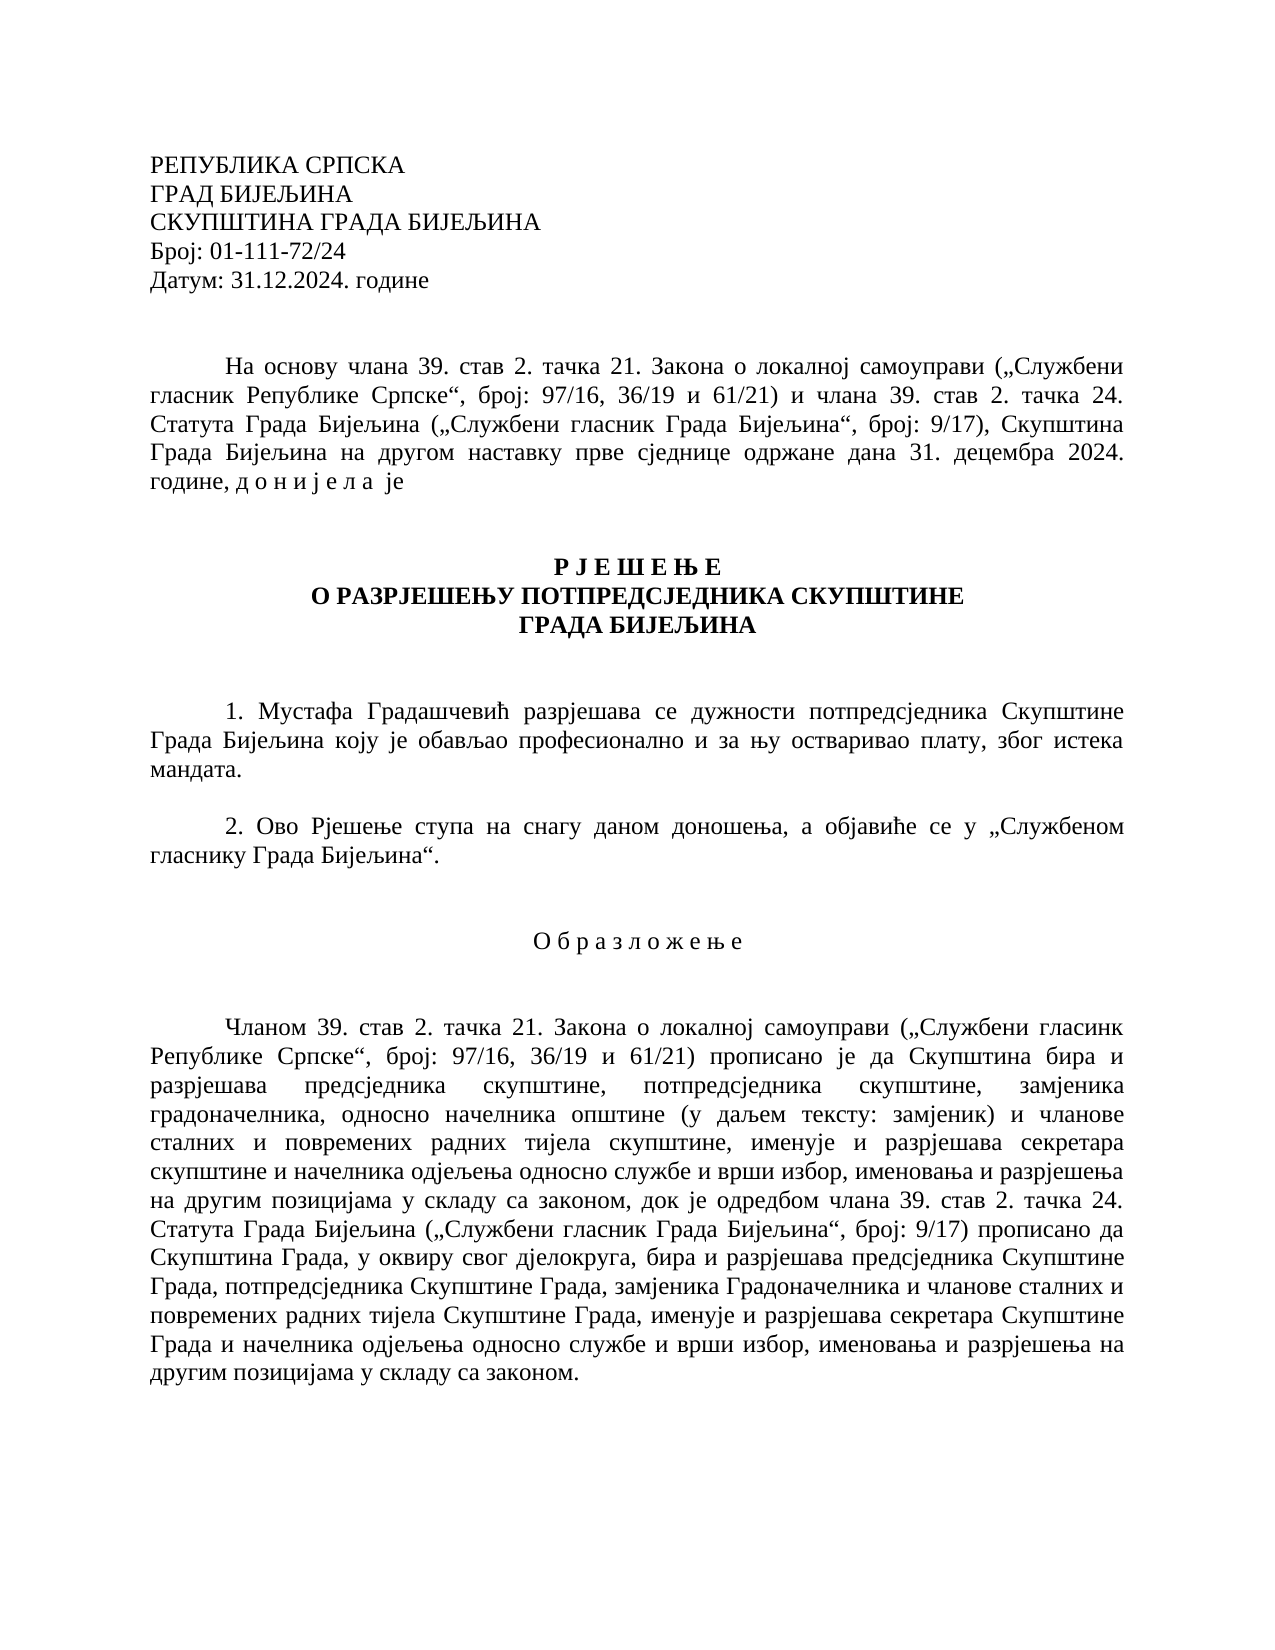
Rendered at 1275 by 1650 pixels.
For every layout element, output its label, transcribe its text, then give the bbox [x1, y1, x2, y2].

text Датум: 31.12.2024. године [150, 265, 1125, 294]
text О б р а з л о ж е њ е [150, 926, 1125, 955]
text О РАЗРЈЕШЕЊУ ПОТПРЕДСЈЕДНИКА СКУПШТИНЕ [150, 581, 1125, 610]
text СКУПШТИНА ГРАДА БИЈЕЉИНА [150, 207, 1125, 236]
text Р Ј Е Ш Е Њ Е [150, 552, 1125, 581]
text Број: 01-111-72/24 [150, 236, 1125, 265]
text ГРАДА БИЈЕЉИНА [150, 610, 1125, 639]
text РЕПУБЛИКА СРПСКА [150, 150, 1125, 179]
text 1. Мустафа Градашчевић разрјешава се дужности потпредсједника Скупштине Града Бијељина коју је обављао професионално и за њу остваривао плату, због истека мандата. [150, 696, 1125, 782]
text Чланом 39. став 2. тачка 21. Закона о локалној самоуправи („Службени гласинк Републике Српске“, број: 97/16, 36/19 и 61/21) прописано је да Скупштина бира и разрјешава предсједника скупштине, потпредсједника скупштине, замјеника градоначелника, односно начелника општине (у даљем тексту: замјеник) и чланове сталних и повремених радних тијела скупштине, именује и разрјешава секретара скупштине и начелника одјељења односно службе и врши избор, именовања и разрјешења на другим позицијама у складу са законом, док је одредбом члана 39. став 2. тачка 24. Статута Града Бијељина („Службени гласник Града Бијељина“, број: 9/17) прописано да Скупштина Града, у оквиру свог дјелокруга, бира и разрјешава предсједника Скупштине Града, потпредсједника Скупштине Града, замјеника Градоначелника и чланове сталних и повремених радних тијела Скупштине Града, именује и разрјешава секретара Скупштине Града и начелника одјељења односно службе и врши избор, именовања и разрјешења на другим позицијама у складу са законом. [150, 1012, 1125, 1386]
text 2. Ово Рјешење ступа на снагу даном доношења, а објавиће се у „Службеном гласнику Града Бијељина“. [150, 811, 1125, 869]
text На основу члана 39. став 2. тачка 21. Закона о локалној самоуправи („Службени гласник Републике Српске“, број: 97/16, 36/19 и 61/21) и члана 39. став 2. тачка 24. Статута Града Бијељина („Службени гласник Града Бијељина“, број: 9/17), Скупштина Града Бијељина на другом наставку прве сједнице одржане дана 31. децембра 2024. године, д о н и ј е л а је [150, 351, 1125, 495]
text ГРАД БИЈЕЉИНА [150, 179, 1125, 207]
